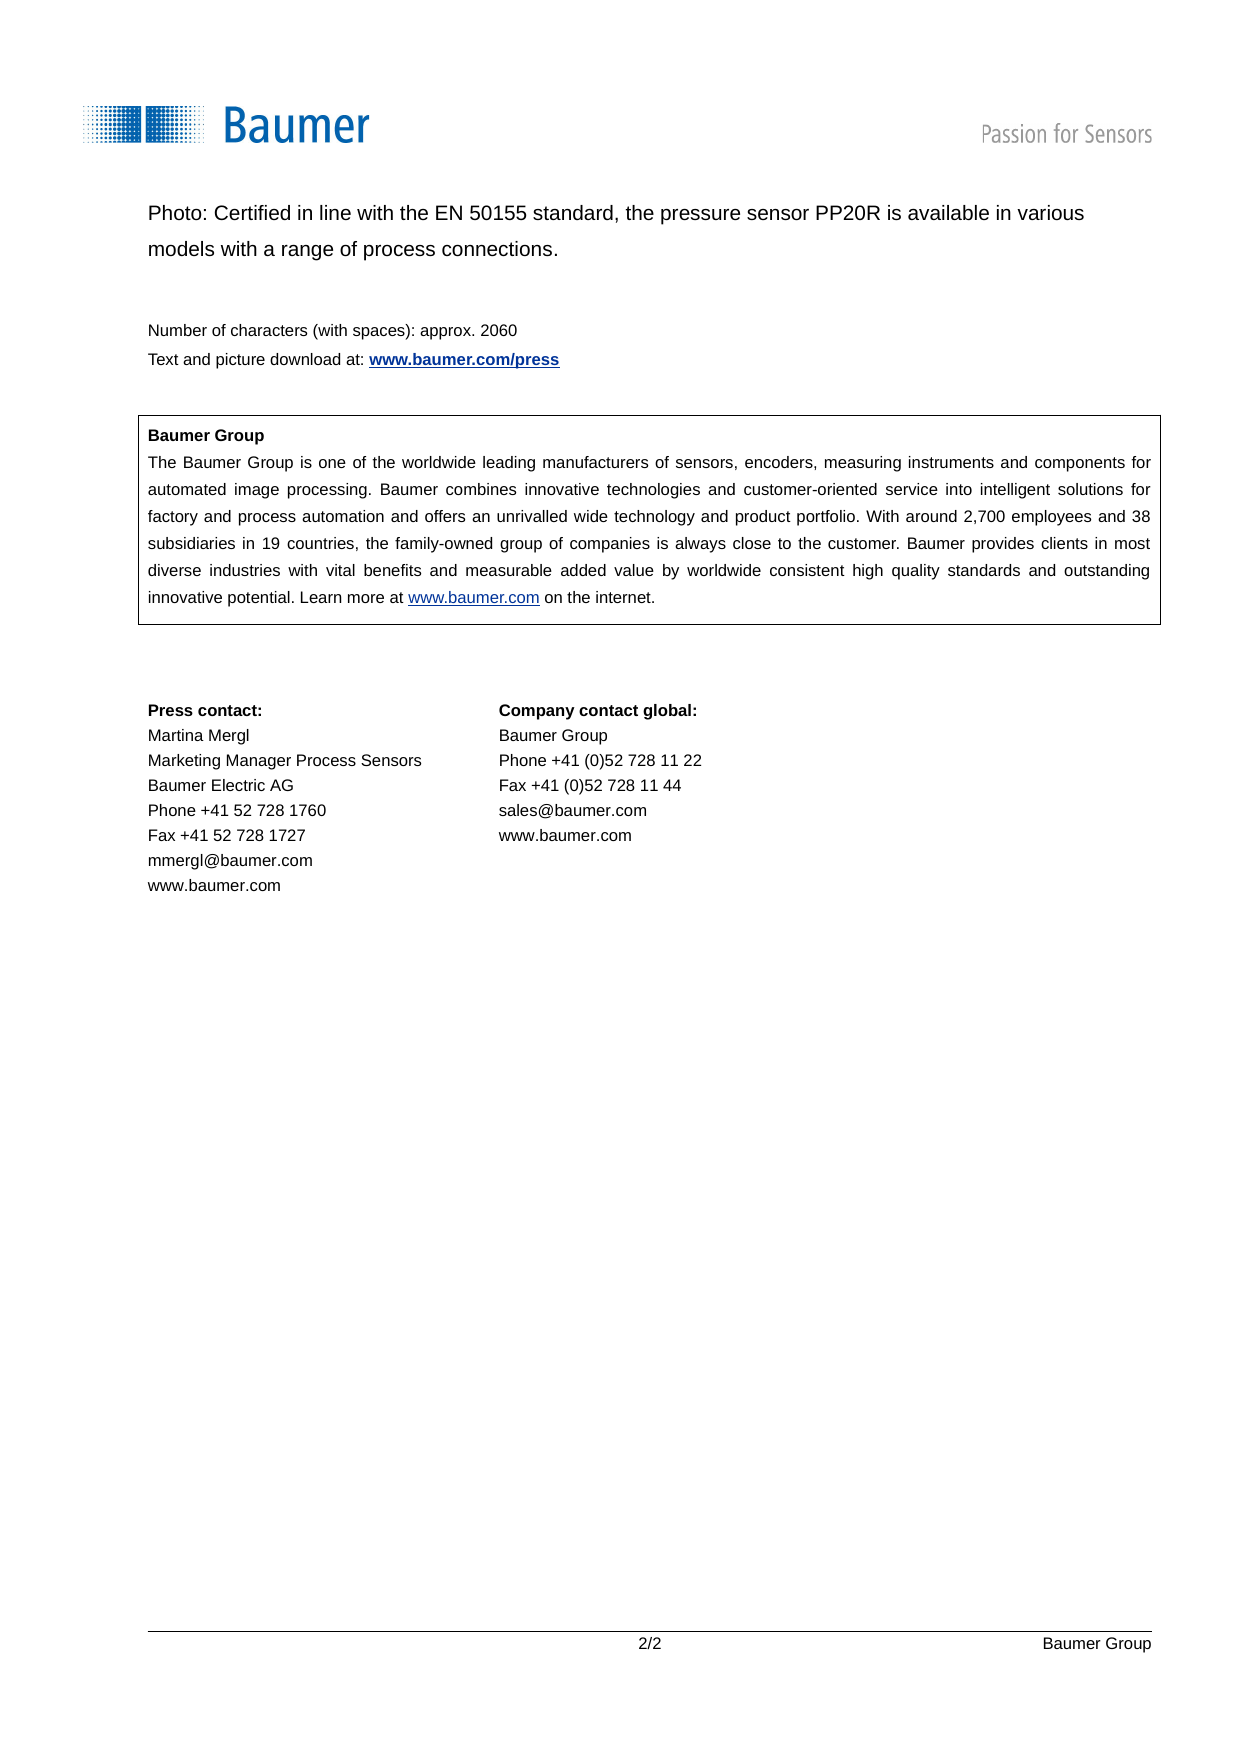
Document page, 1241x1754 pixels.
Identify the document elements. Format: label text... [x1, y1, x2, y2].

picture [83, 106, 370, 143]
table_header Press contact: Martina Mergl Marketing Manager Process Sensors Baumer Electric AG Phone +41 52 728 1760 Fax +41 52 728 1727 mmergl@baumer.com www.baumer.com [136, 697, 487, 897]
text Number of characters (with spaces): approx. 2060 [148, 321, 1152, 340]
picture [982, 123, 1152, 143]
text Photo: Certified in line with the EN 50155 standard, the pressure sensor PP20R is available in various models with a range of process connections. [148, 201, 1152, 261]
text The Baumer Group is one of the worldwide leading manufacturers of sensors, encoders, measuring instruments and components for automated image processing. Baumer combines innovative technologies and customer-oriented service into intelligent solutions for factory and process automation and offers an unrivalled wide technology and product portfolio. With around 2,700 employees and 38 subsidiaries in 19 countries, the family-owned group of companies is always close to the customer. Baumer provides clients in most diverse industries with vital benefits and measurable added value by worldwide consistent high quality standards and outstanding innovative potential. Learn more at www.baumer.com on the internet. [139, 442, 1160, 624]
text Text and picture download at: www.baumer.com/press [148, 350, 1152, 369]
table_header Company contact global: Baumer Group Phone +41 (0)52 728 11 22 Fax +41 (0)52 728 11 44 sales@baumer.com www.baumer.com [487, 697, 850, 897]
text Baumer Group [139, 416, 1160, 442]
